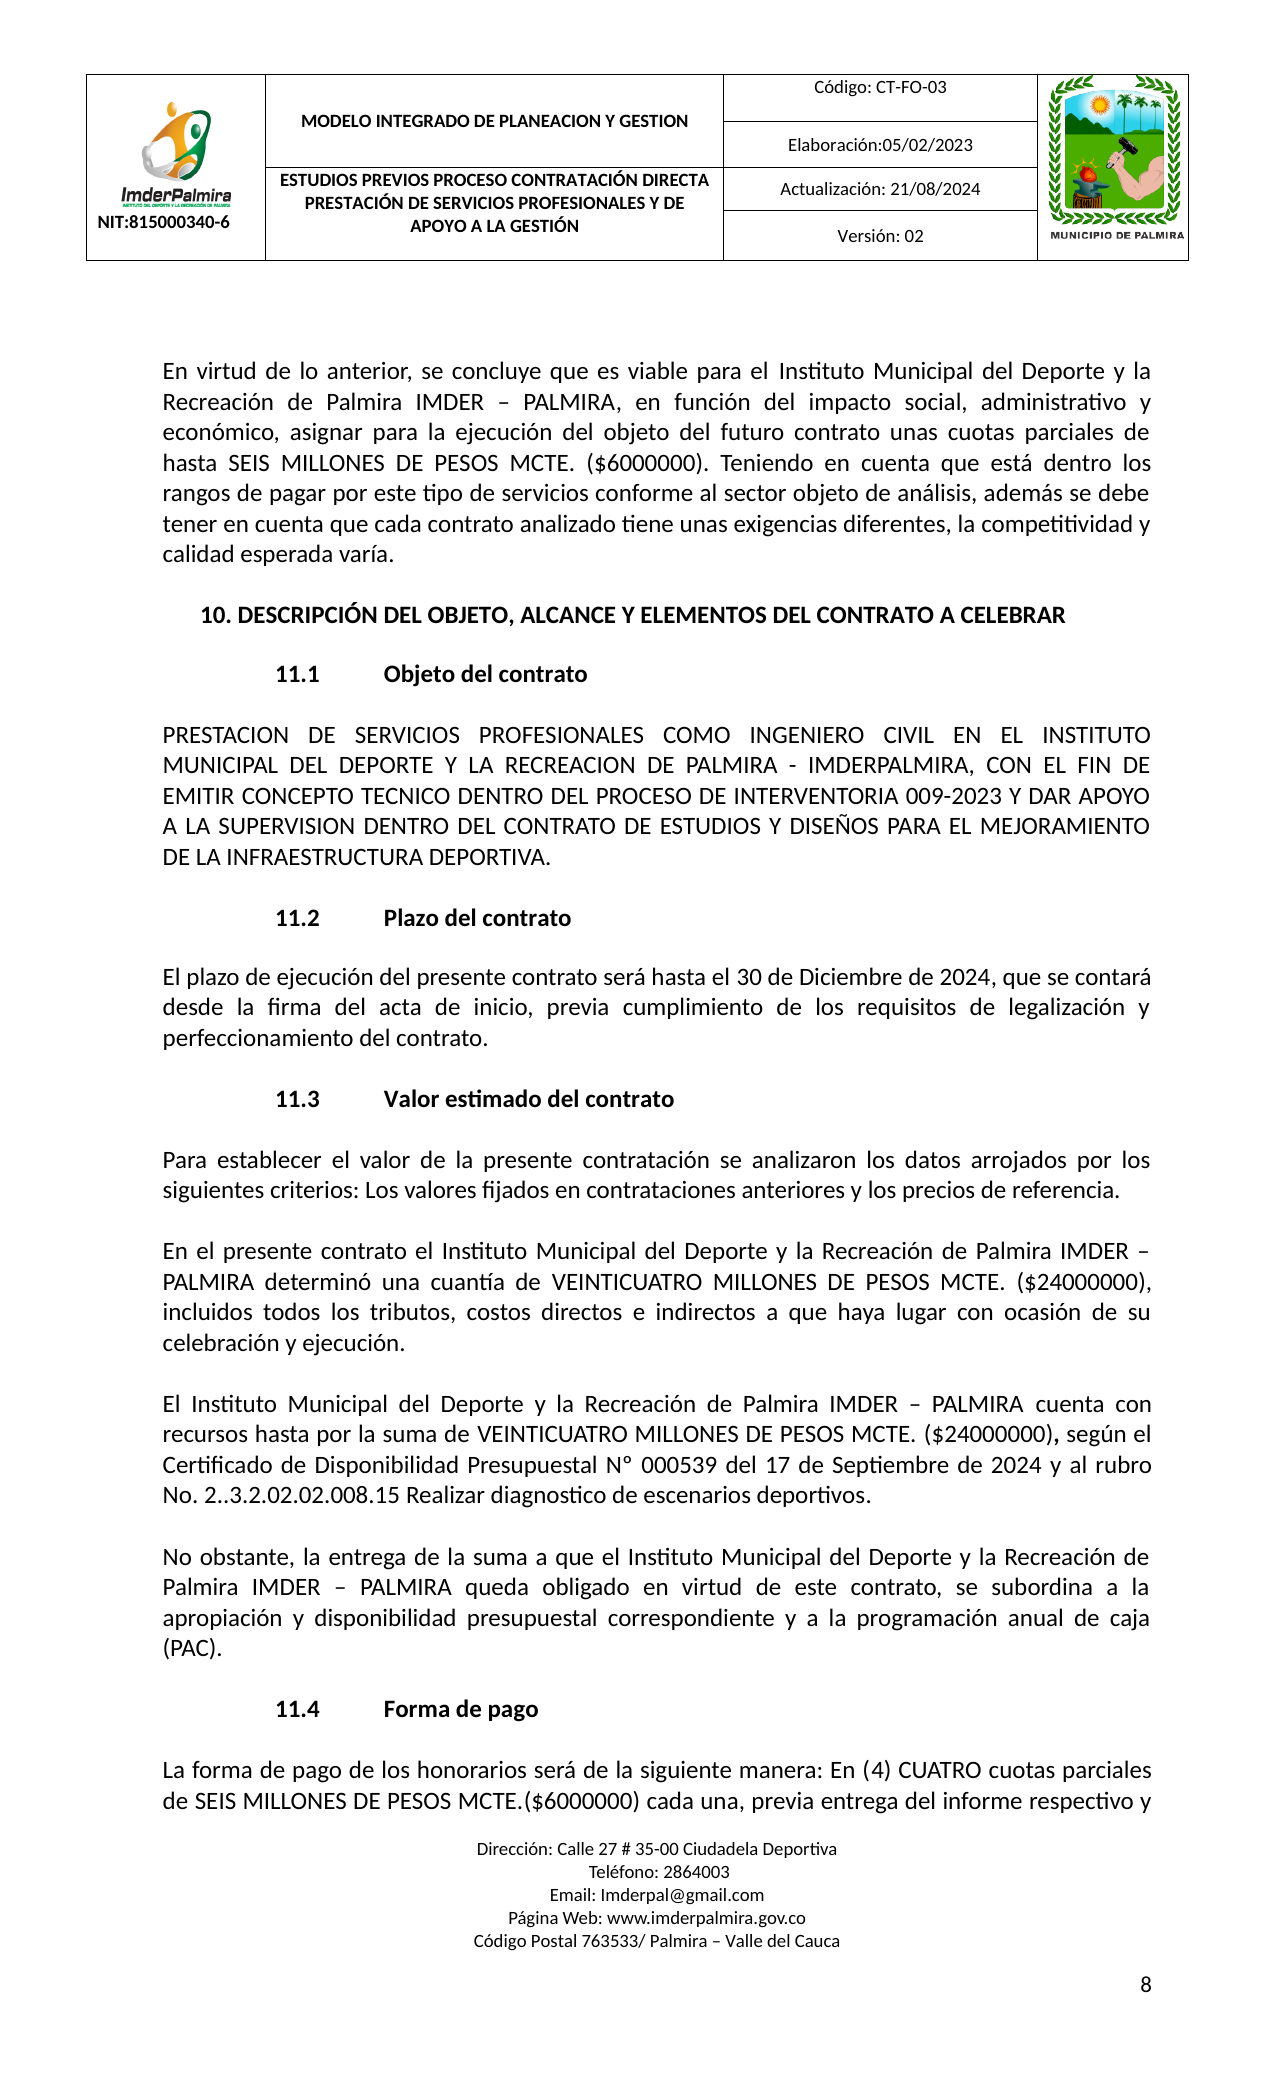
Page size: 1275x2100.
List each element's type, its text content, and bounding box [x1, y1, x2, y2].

subtitle Valor estimado del contrato [275, 1083, 1152, 1113]
text No obstante, la entrega de la suma a que el Instituto Municipal del Deporte y la Recreación de Palmira IMDER – PALMIRA queda obligado en virtud de este contrato, se subordina a la apropiación y disponibilidad presupuestal correspondiente y a la programación anual de caja (PAC). [162, 1541, 1152, 1663]
subtitle Forma de pago [275, 1693, 1152, 1724]
subtitle Plazo del contrato [275, 902, 1152, 933]
text El plazo de ejecución del presente contrato será hasta el 30 de Diciembre de 2024, que se contará desde la firma del acta de inicio, previa cumplimiento de los requisitos de legalización y perfeccionamiento del contrato. [162, 961, 1152, 1052]
text En virtud de lo anterior, se concluye que es viable para el Instituto Municipal del Deporte y la Recreación de Palmira IMDER – PALMIRA, en función del impacto social, administrativo y económico, asignar para la ejecución del objeto del futuro contrato unas cuotas parciales de hasta SEIS MILLONES DE PESOS MCTE. ($6000000). Teniendo en cuenta que está dentro los rangos de pagar por este tipo de servicios conforme al sector objeto de análisis, además se debe tener en cuenta que cada contrato analizado tiene unas exigencias diferentes, la competitividad y calidad esperada varía. [162, 355, 1152, 569]
text PRESTACION DE SERVICIOS PROFESIONALES COMO INGENIERO CIVIL EN EL INSTITUTO MUNICIPAL DEL DEPORTE Y LA RECREACION DE PALMIRA - IMDERPALMIRA, CON EL FIN DE EMITIR CONCEPTO TECNICO DENTRO DEL PROCESO DE INTERVENTORIA 009-2023 Y DAR APOYO A LA SUPERVISION DENTRO DEL CONTRATO DE ESTUDIOS Y DISEÑOS PARA EL MEJORAMIENTO DE LA INFRAESTRUCTURA DEPORTIVA. [162, 719, 1152, 872]
text El Instituto Municipal del Deporte y la Recreación de Palmira IMDER – PALMIRA cuenta con recursos hasta por la suma de VEINTICUATRO MILLONES DE PESOS MCTE. ($24000000), según el Certificado de Disponibilidad Presupuestal Nº 000539 del 17 de Septiembre de 2024 y al rubro No. 2..3.2.02.02.008.15 Realizar diagnostico de escenarios deportivos. [162, 1388, 1152, 1510]
picture [120, 101, 232, 211]
text Para establecer el valor de la presente contratación se analizaron los datos arrojados por los siguientes criterios: Los valores fijados en contrataciones anteriores y los precios de referencia. [162, 1144, 1152, 1205]
picture [1048, 75, 1185, 239]
subtitle DESCRIPCIÓN DEL OBJETO, ALCANCE Y ELEMENTOS DEL CONTRATO A CELEBRAR [200, 599, 1152, 630]
subtitle Objeto del contrato [275, 658, 1152, 689]
text En el presente contrato el Instituto Municipal del Deporte y la Recreación de Palmira IMDER – PALMIRA determinó una cuantía de VEINTICUATRO MILLONES DE PESOS MCTE. ($24000000), incluidos todos los tributos, costos directos e indirectos a que haya lugar con ocasión de su celebración y ejecución. [162, 1236, 1152, 1358]
